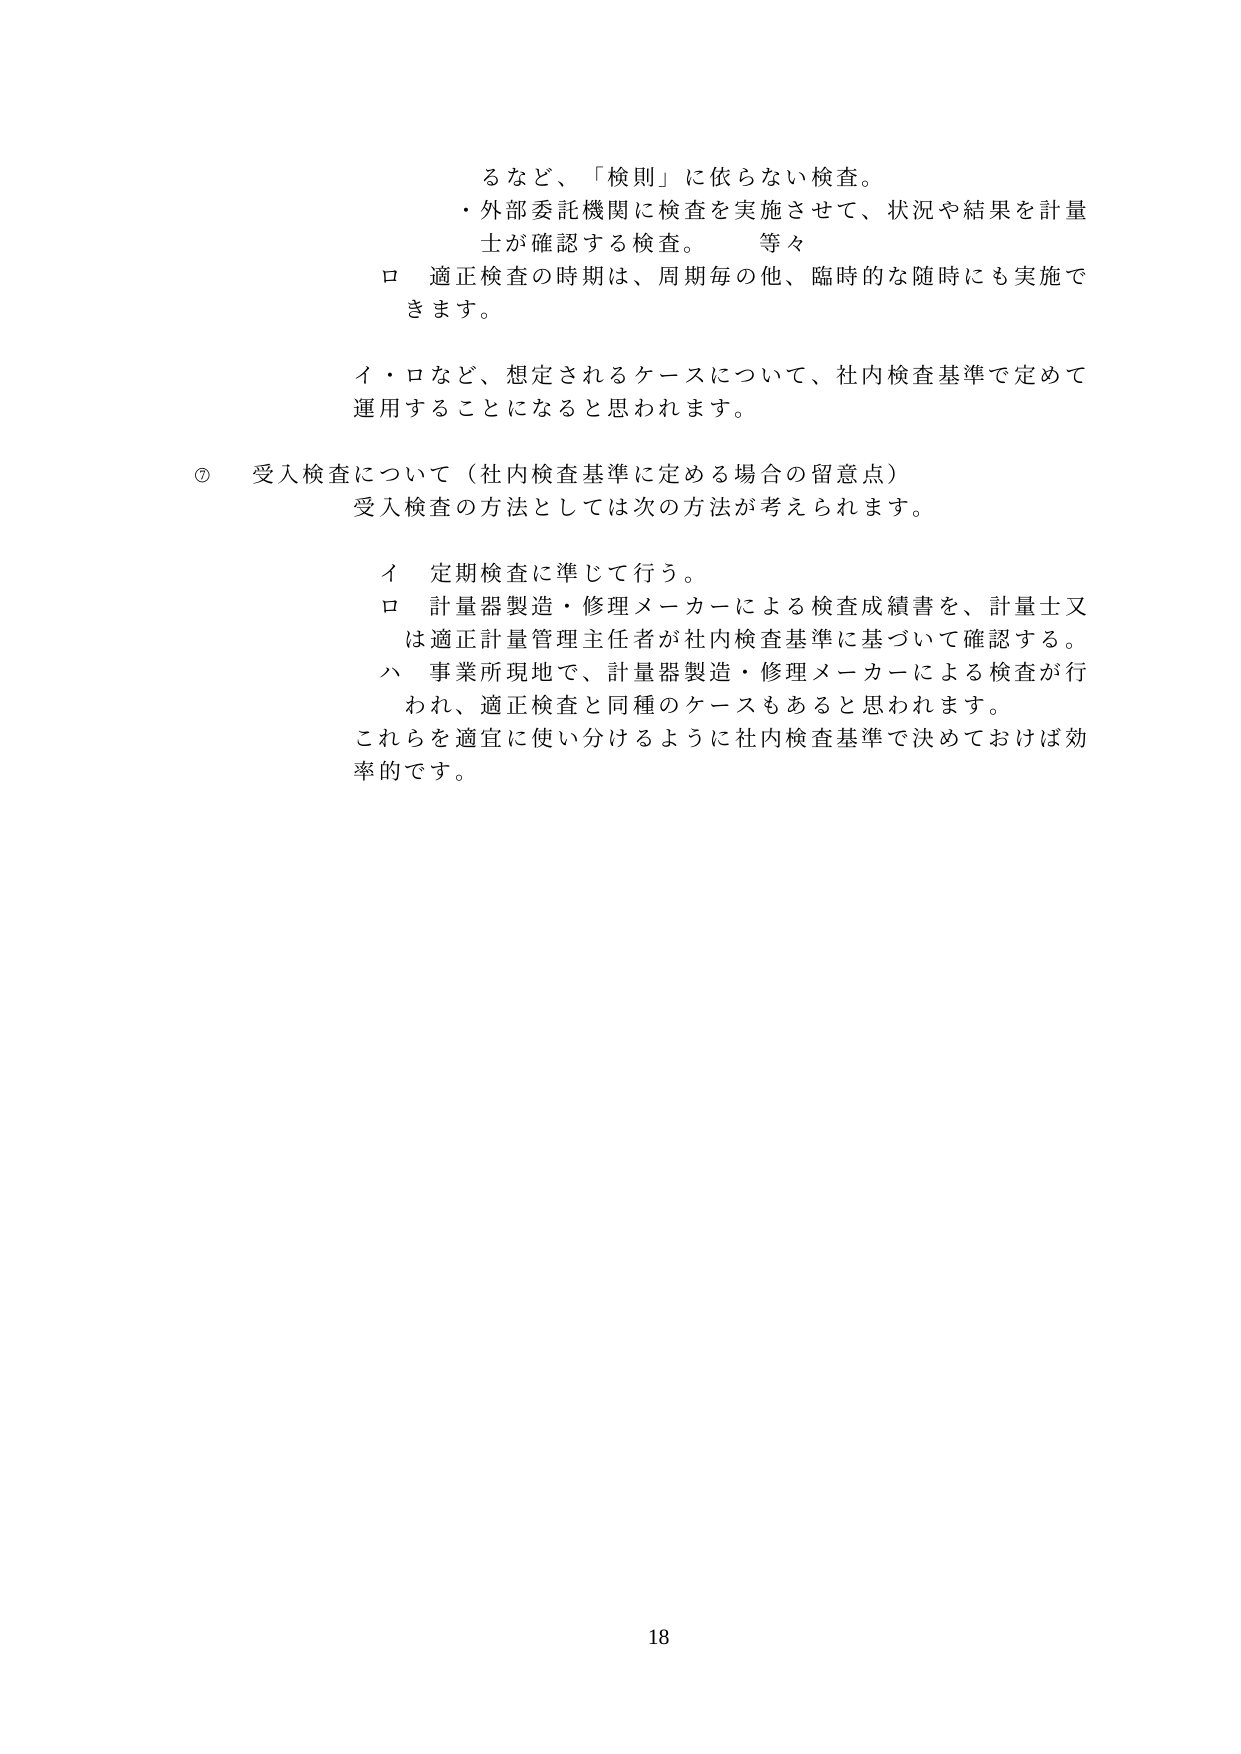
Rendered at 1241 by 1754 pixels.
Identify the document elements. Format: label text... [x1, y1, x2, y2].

text るなど、「検則」に依らない検査。 [150, 159, 1167, 192]
text ロ 計量器製造・修理メーカーによる検査成績書を、計量士又 [150, 589, 1167, 622]
text ・外部委託機関に検査を実施させて、状況や結果を計量 [150, 192, 1167, 225]
text は適正計量管理主任者が社内検査基準に基づいて確認する。 [150, 622, 1167, 655]
text 運用することになると思われます。 [150, 391, 1167, 423]
text ロ 適正検査の時期は、周期毎の他、臨時的な随時にも実施で [150, 258, 1167, 291]
text 率的です。 [353, 754, 1167, 787]
text 士が確認する検査。 等々 [150, 225, 1167, 258]
text ハ 事業所現地で、計量器製造・修理メーカーによる検査が行 [150, 655, 1167, 688]
text これらを適宜に使い分けるように社内検査基準で決めておけば効 [150, 721, 1167, 754]
text われ、適正検査と同種のケースもあると思われます。 [150, 688, 1167, 721]
text イ・ロなど、想定されるケースについて、社内検査基準で定めて [150, 357, 1167, 391]
text ⑦ 受入検査について（社内検査基準に定める場合の留意点） [150, 457, 1167, 489]
text 受入検査の方法としては次の方法が考えられます。 [150, 489, 1167, 523]
text きます。 [150, 291, 1167, 324]
text イ 定期検査に準じて行う。 [150, 556, 1167, 589]
